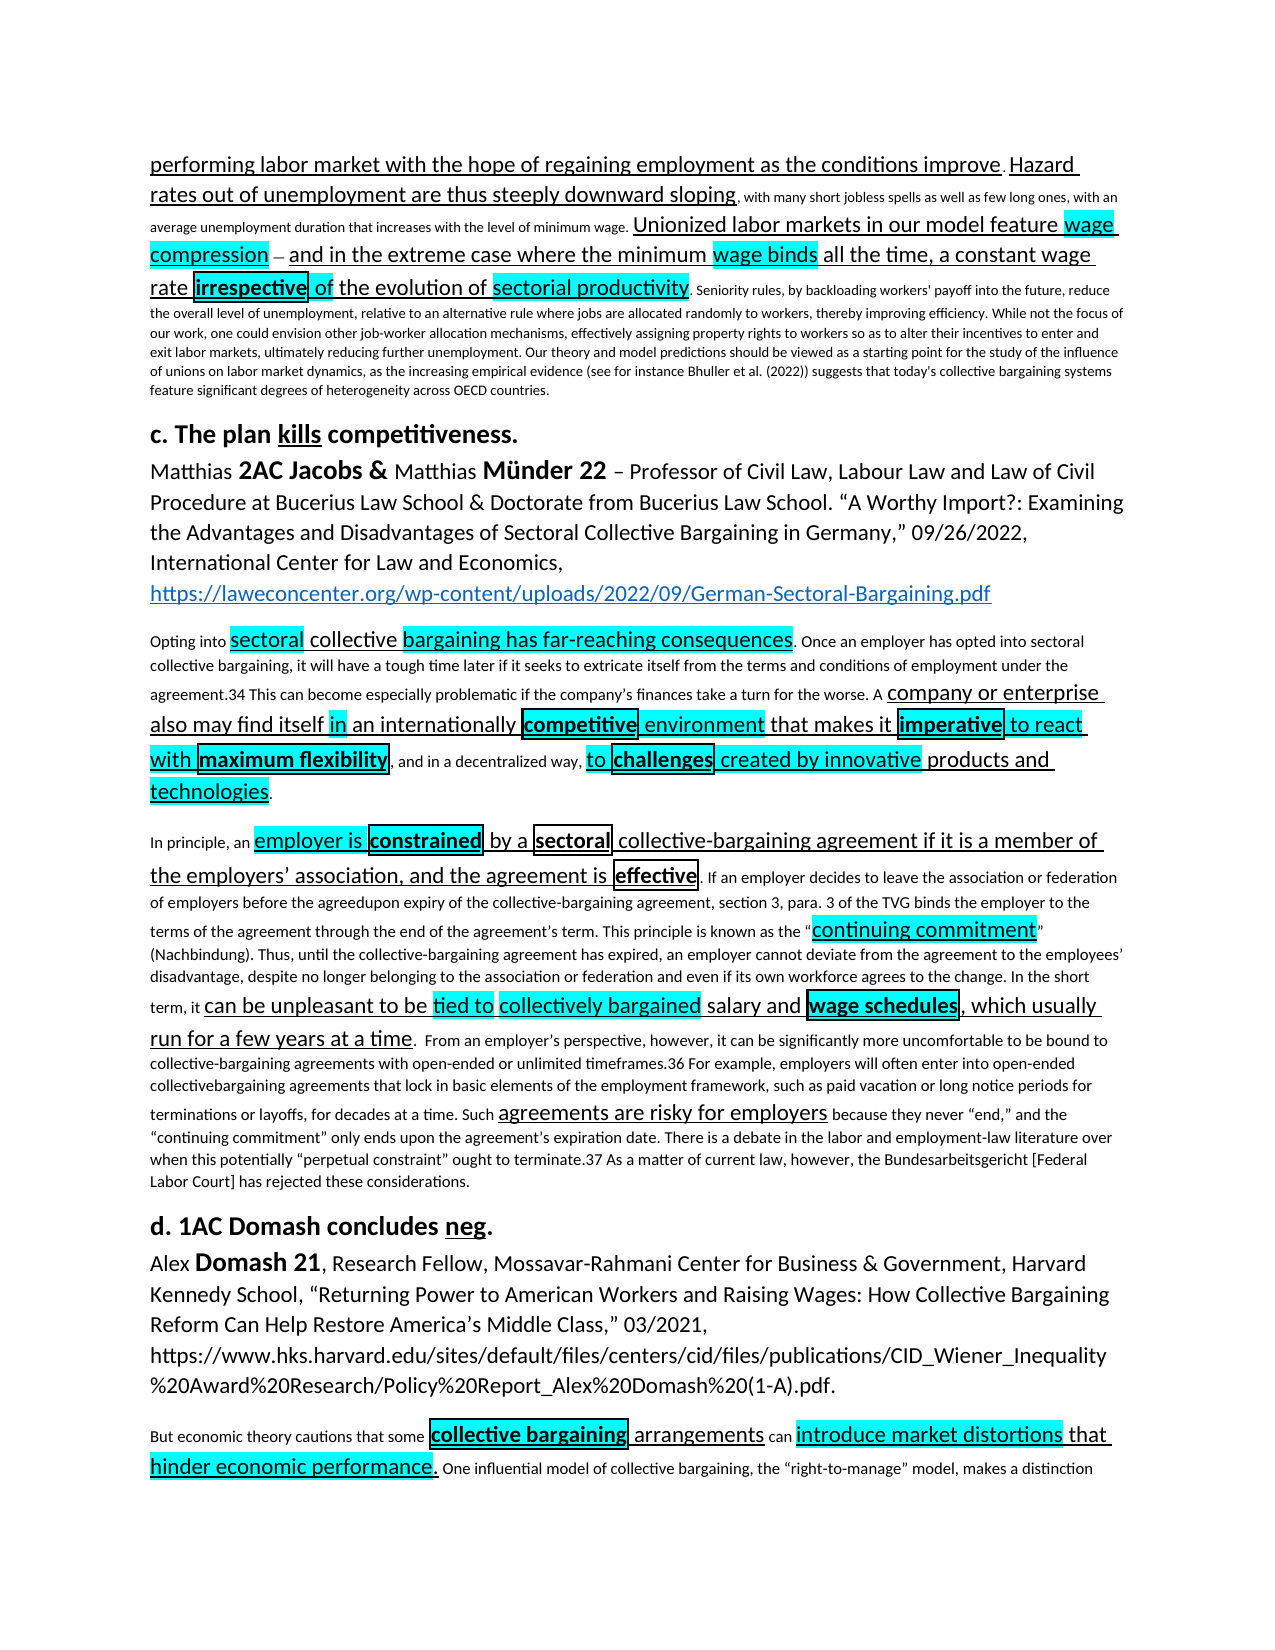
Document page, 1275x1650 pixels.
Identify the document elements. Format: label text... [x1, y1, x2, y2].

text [150, 1418, 1125, 1480]
text Matthias 2AC Jacobs & Matthias Münder 22 – Professor of Civil Law, Labour Law and Law of Civil Procedure at Bucerius Law School & Doctorate from Bucerius Law School. “A Worthy Import?: Examining the Advantages and Disadvantages of Sectoral Collective Bargaining in Germany,” 09/26/2022, International Center for Law and Economics, https://laweconcenter.org/wp-content/uploads/2022/09/German-Sectoral-Bargaining.pdf [150, 453, 1125, 607]
text Alex Domash 21, Research Fellow, Mossavar-Rahmani Center for Business & Government, Harvard Kennedy School, “Returning Power to American Workers and Raising Wages: How Collective Bargaining Reform Can Help Restore America’s Middle Class,” 03/2021, https://www.hks.harvard.edu/sites/default/files/centers/cid/files/publications/CID_Wiener_Inequality%20Award%20Research/Policy%20Report_Alex%20Domash%20(1-A).pdf. [150, 1245, 1125, 1399]
subtitle d. 1AC Domash concludes neg. [150, 1209, 1125, 1242]
subtitle c. The plan kills competitiveness. [150, 417, 1125, 450]
text In principle, an employer is constrained by a sectoral collective-bargaining agreement if it is a member of the employers’ association, and the agreement is effective. If an employer decides to leave the association or federation of employers before the agreedupon expiry of the collective-bargaining agreement, section 3, para. 3 of the TVG binds the employer to the terms of the agreement through the end of the agreement’s term. This principle is known as the “continuing commitment” (Nachbindung). Thus, until the collective-bargaining agreement has expired, an employer cannot deviate from the agreement to the employees’ disadvantage, despite no longer belonging to the association or federation and even if its own workforce agrees to the change. In the short term, it can be unpleasant to be tied to collectively bargained salary and wage schedules, which usually run for a few years at a time. From an employer’s perspective, however, it can be significantly more uncomfortable to be bound to collective-bargaining agreements with open-ended or unlimited timeframes.36 For example, employers will often enter into open-ended collectivebargaining agreements that lock in basic elements of the employment framework, such as paid vacation or long notice periods for terminations or layoffs, for decades at a time. Such agreements are risky for employers because they never “end,” and the “continuing commitment” only ends upon the agreement’s expiration date. There is a debate in the labor and employment-law literature over when this potentially “perpetual constraint” ought to terminate.37 As a matter of current law, however, the Bundesarbeitsgericht [Federal Labor Court] has rejected these considerations. [150, 824, 1125, 1191]
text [150, 150, 1125, 399]
text Opting into sectoral collective bargaining has far-reaching consequences. Once an employer has opted into sectoral collective bargaining, it will have a tough time later if it seeks to extricate itself from the terms and conditions of employment under the agreement.34 This can become especially problematic if the company’s finances take a turn for the worse. A company or enterprise also may find itself in an internationally competitive environment that makes it imperative to react with maximum flexibility, and in a decentralized way, to challenges created by innovative products and technologies. [150, 626, 1125, 805]
